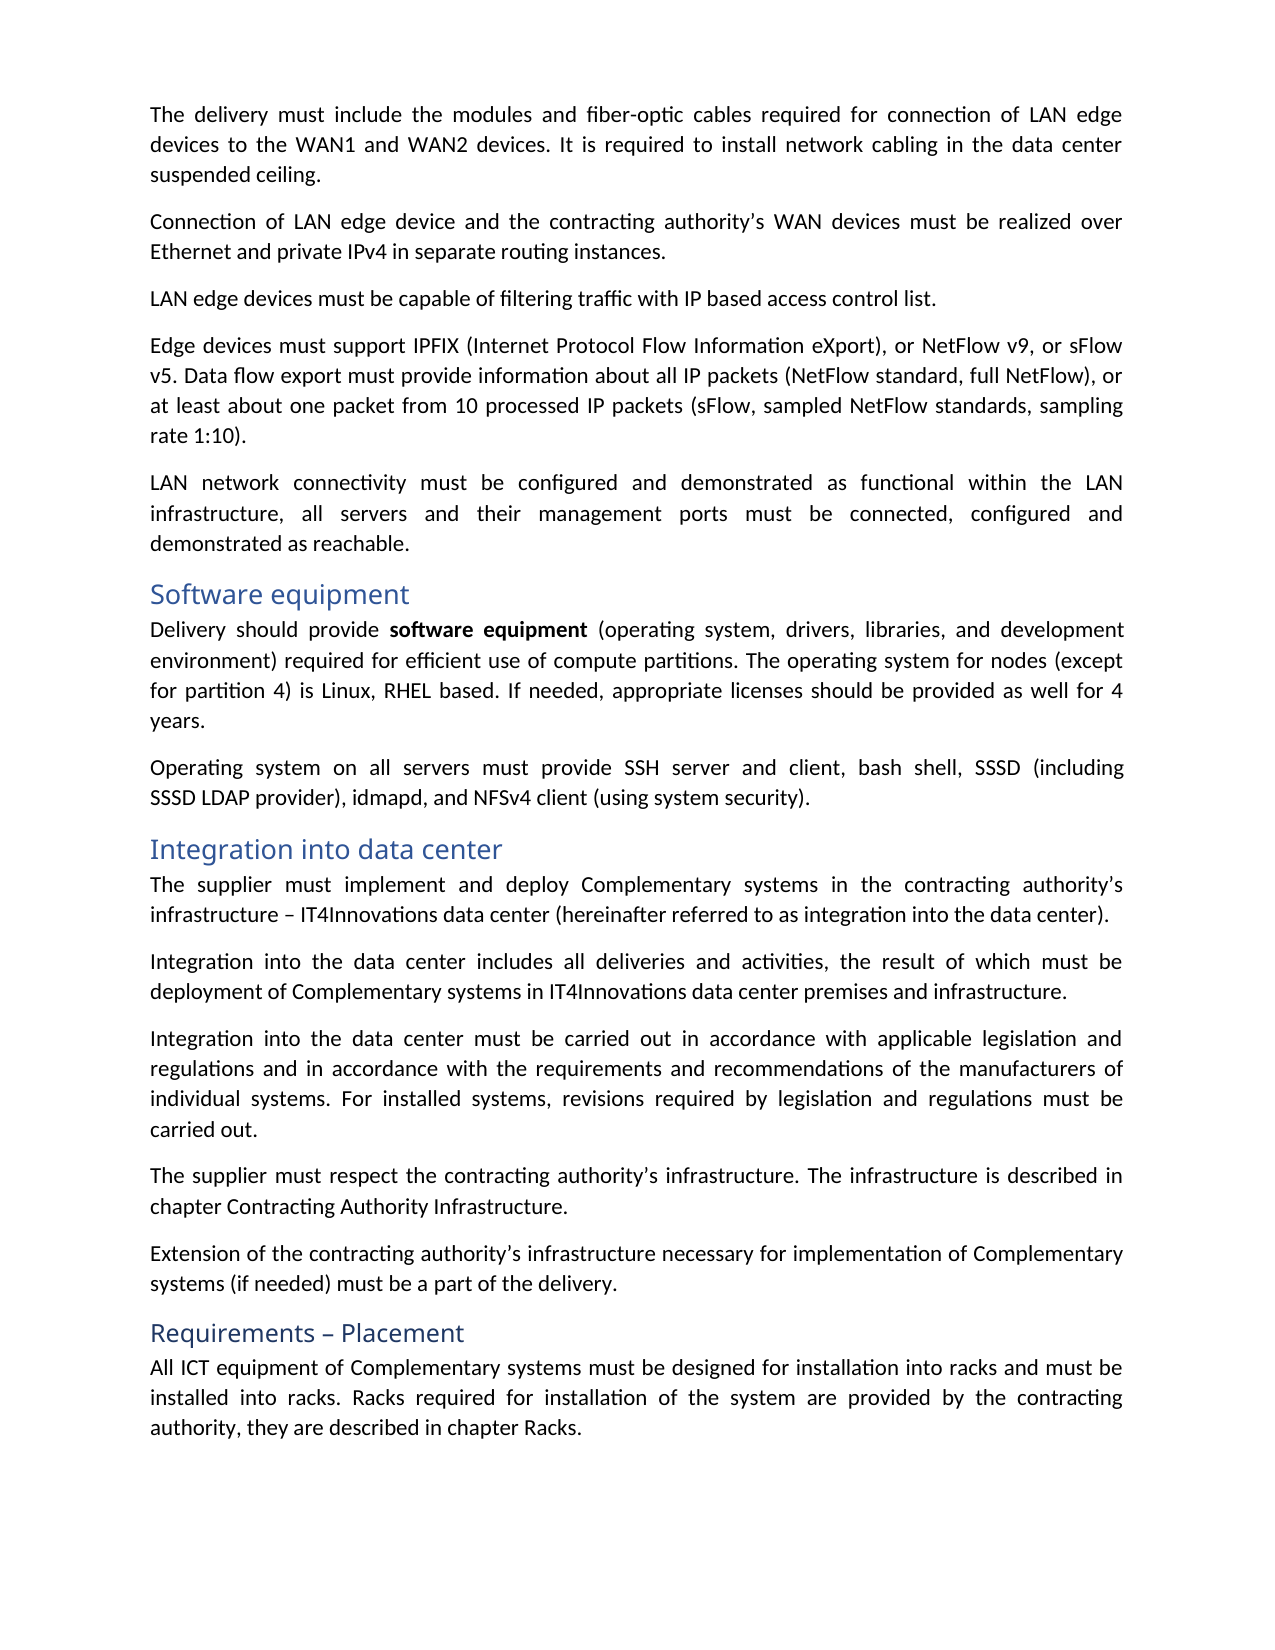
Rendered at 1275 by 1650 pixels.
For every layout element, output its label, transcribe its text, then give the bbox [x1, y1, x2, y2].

subtitle Software equipment [150, 576, 1125, 613]
text Edge devices must support IPFIX (Internet Protocol Flow Information eXport), or NetFlow v9, or sFlow v5. Data flow export must provide information about all IP packets (NetFlow standard, full NetFlow), or at least about one packet from 10 processed IP packets (sFlow, sampled NetFlow standards, sampling rate 1:10). [150, 331, 1125, 450]
text Connection of LAN edge device and the contracting authority’s WAN devices must be realized over Ethernet and private IPv4 in separate routing instances. [150, 207, 1125, 265]
text LAN edge devices must be capable of filtering traffic with IP based access control list. [150, 284, 1125, 312]
text Extension of the contracting authority’s infrastructure necessary for implementation of Complementary systems (if needed) must be a part of the delivery. [150, 1239, 1125, 1297]
text The delivery must include the modules and fiber-optic cables required for connection of LAN edge devices to the WAN1 and WAN2 devices. It is required to install network cabling in the data center suspended ceiling. [150, 100, 1125, 188]
text The supplier must respect the contracting authority’s infrastructure. The infrastructure is described in chapter Contracting Authority Infrastructure. [150, 1162, 1125, 1220]
text The supplier must implement and deploy Complementary systems in the contracting authority’s infrastructure – IT4Innovations data center (hereinafter referred to as integration into the data center). [150, 870, 1125, 928]
text Delivery should provide software equipment (operating system, drivers, libraries, and development environment) required for efficient use of compute partitions. The operating system for nodes (except for partition 4) is Linux, RHEL based. If needed, appropriate licenses should be provided as well for 4 years. [150, 616, 1125, 734]
text Integration into the data center must be carried out in accordance with applicable legislation and regulations and in accordance with the requirements and recommendations of the manufacturers of individual systems. For installed systems, revisions required by legislation and regulations must be carried out. [150, 1024, 1125, 1143]
text Operating system on all servers must provide SSH server and client, bash shell, SSSD (including SSSD LDAP provider), idmapd, and NFSv4 client (using system security). [150, 753, 1125, 811]
text LAN network connectivity must be configured and demonstrated as functional within the LAN infrastructure, all servers and their management ports must be connected, configured and demonstrated as reachable. [150, 468, 1125, 557]
subtitle Requirements – Placement [150, 1316, 1125, 1350]
text All ICT equipment of Complementary systems must be designed for installation into racks and must be installed into racks. Racks required for installation of the system are provided by the contracting authority, they are described in chapter Racks. [150, 1353, 1125, 1441]
text Integration into the data center includes all deliveries and activities, the result of which must be deployment of Complementary systems in IT4Innovations data center premises and infrastructure. [150, 947, 1125, 1005]
subtitle Integration into data center [150, 830, 1125, 867]
